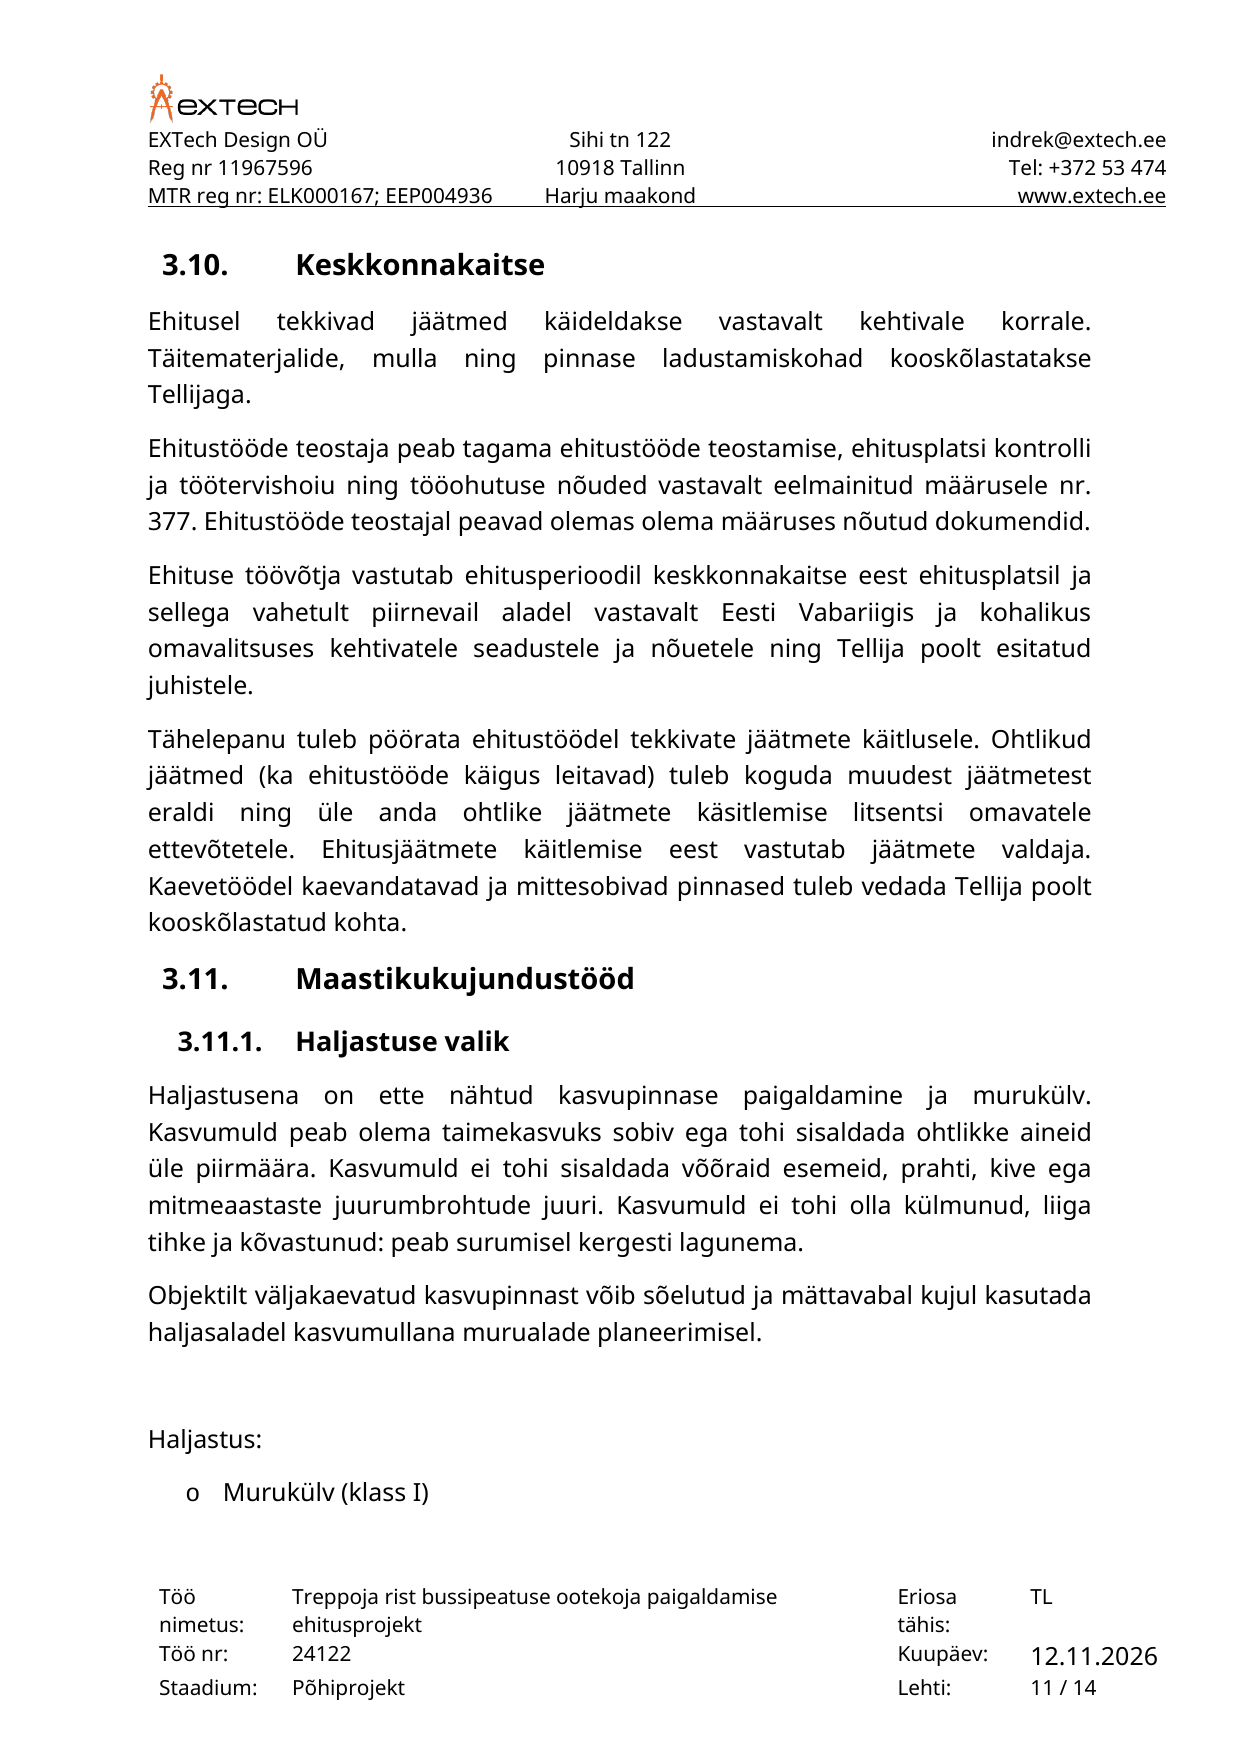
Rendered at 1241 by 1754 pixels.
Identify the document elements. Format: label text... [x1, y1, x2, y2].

text Haljastusena on ette nähtud kasvupinnase paigaldamine ja murukülv. Kasvumuld peab olema taimekasvuks sobiv ega tohi sisaldada ohtlikke aineid üle piirmäära. Kasvumuld ei tohi sisaldada võõraid esemeid, prahti, kive ega mitmeaastaste juurumbrohtude juuri. Kasvumuld ei tohi olla külmunud, liiga tihke ja kõvastunud: peab surumisel kergesti lagunema. [148, 1077, 1093, 1259]
text Tähelepanu tuleb pöörata ehitustöödel tekkivate jäätmete käitlusele. Ohtlikud jäätmed (ka ehitustööde käigus leitavad) tuleb koguda muudest jäätmetest eraldi ning üle anda ohtlike jäätmete käsitlemise litsentsi omavatele ettevõtetele. Ehitusjäätmete käitlemise eest vastutab jäätmete valdaja. Kaevetöödel kaevandatavad ja mittesobivad pinnased tuleb vedada Tellija poolt kooskõlastatud kohta. [148, 721, 1093, 939]
subtitle Keskkonnakaitse [162, 244, 1093, 284]
text Ehitusel tekkivad jäätmed käideldakse vastavalt kehtivale korrale. Täitematerjalide, mulla ning pinnase ladustamiskohad kooskõlastatakse Tellijaga. [148, 303, 1093, 411]
picture [147, 73, 300, 125]
text Ehituse töövõtja vastutab ehitusperioodil keskkonnakaitse eest ehitusplatsil ja sellega vahetult piirnevail aladel vastavalt Eesti Vabariigis ja kohalikus omavalitsuses kehtivatele seadustele ja nõuetele ning Tellija poolt esitatud juhistele. [148, 557, 1093, 702]
subtitle Maastikukujundustööd [162, 958, 1093, 998]
text Objektilt väljakaevatud kasvupinnast võib sõelutud ja mättavabal kujul kasutada haljasaladel kasvumullana murualade planeerimisel. [148, 1278, 1093, 1349]
text Ehitustööde teostaja peab tagama ehitustööde teostamise, ehitusplatsi kontrolli ja töötervishoiu ning tööohutuse nõuded vastavalt eelmainitud määrusele nr. 377. Ehitustööde teostajal peavad olemas olema määruses nõutud dokumendid. [148, 431, 1093, 538]
subtitle Haljastuse valik [177, 1022, 1093, 1059]
text Haljastus: [148, 1422, 1093, 1456]
list Murukülv (klass I) [185, 1475, 1093, 1509]
